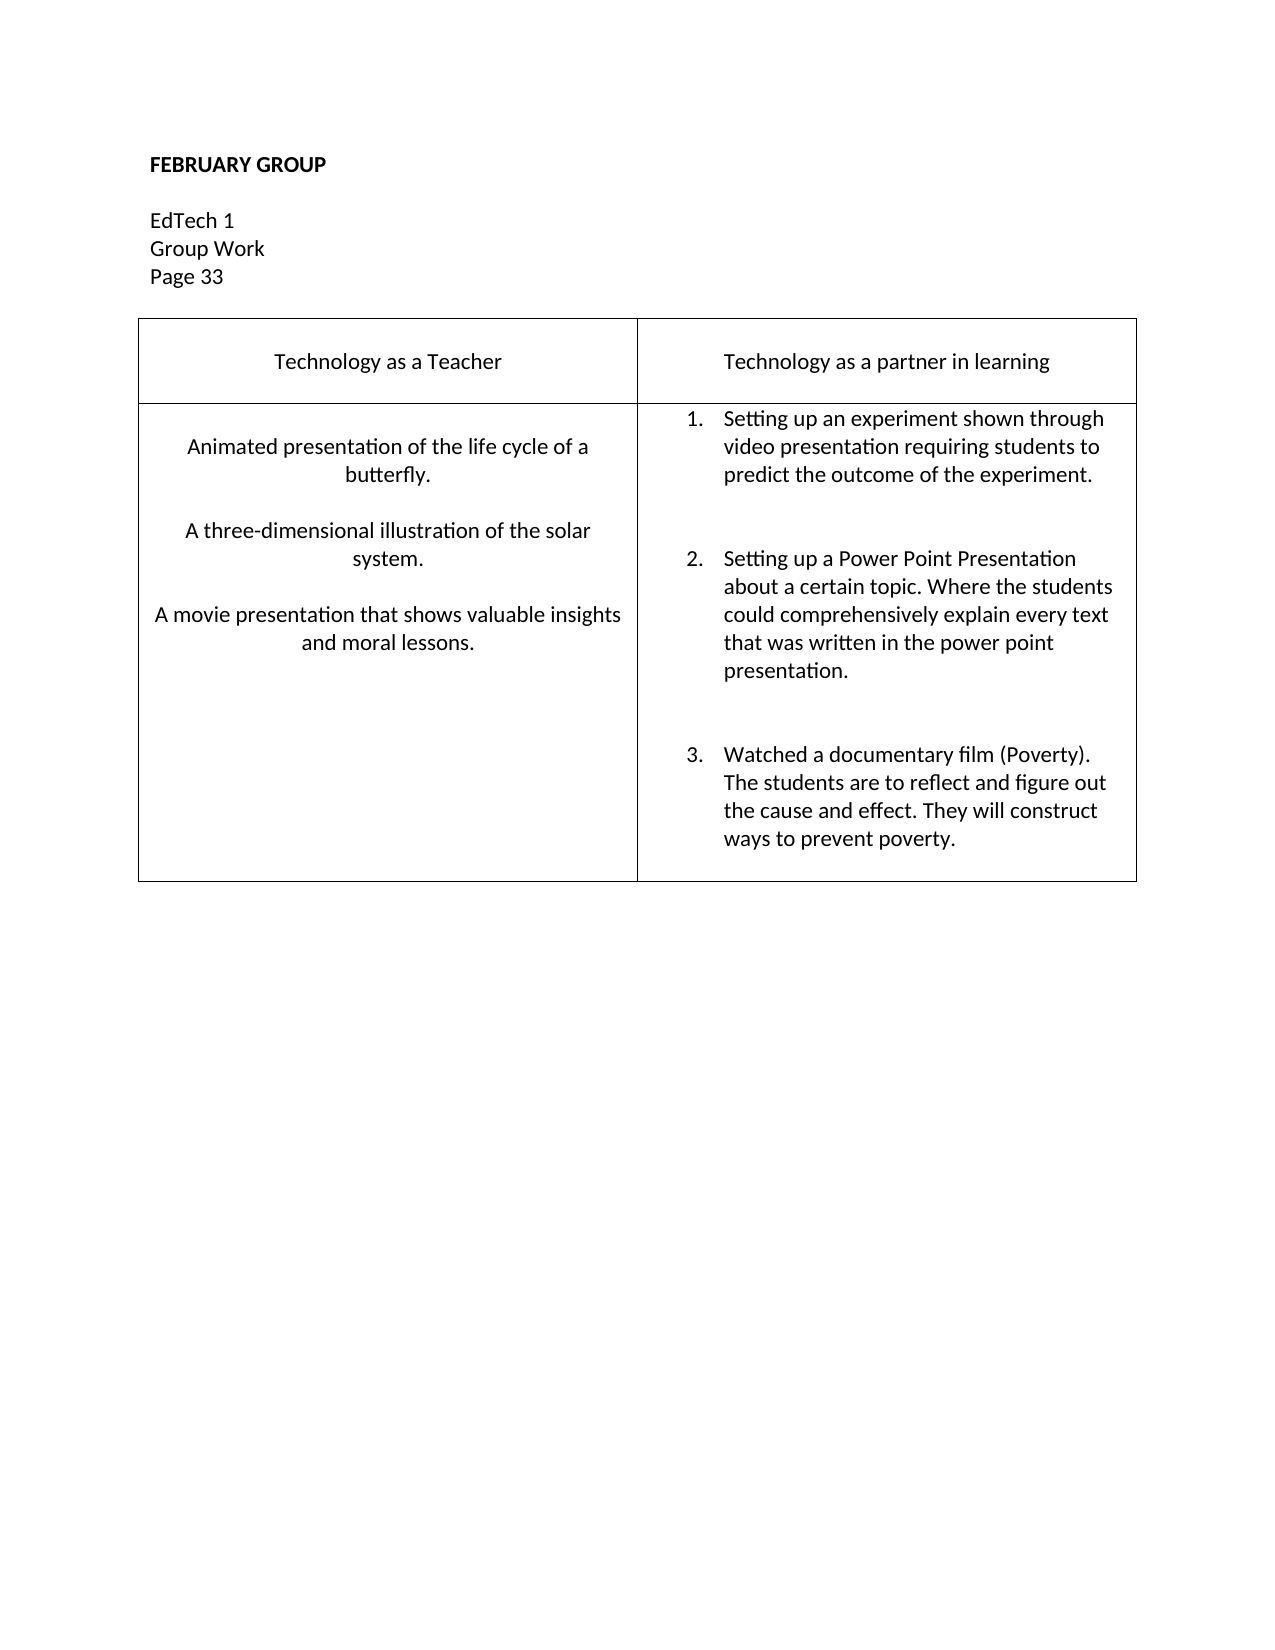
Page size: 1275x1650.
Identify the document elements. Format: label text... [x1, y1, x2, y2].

text Group Work [150, 234, 1125, 262]
text EdTech 1 [150, 206, 1125, 234]
table_cell Setting up an experiment shown through video presentation requiring students to predict the outcome of the experiment. Setting up a Power Point Presentation about a certain topic. Where the students could comprehensively explain every text that was written in the power point presentation. Watched a documentary film (Poverty). The students are to reflect and figure out the cause and effect. They will construct ways to prevent poverty. [638, 404, 1136, 881]
table_cell Animated presentation of the life cycle of a butterfly. A three-dimensional illustration of the solar system. A movie presentation that shows valuable insights and moral lessons. [139, 404, 637, 881]
text Page 33 [150, 262, 1125, 290]
table_header Technology as a Teacher [139, 319, 637, 403]
text FEBRUARY GROUP [150, 150, 1125, 178]
table_header Technology as a partner in learning [638, 319, 1136, 403]
